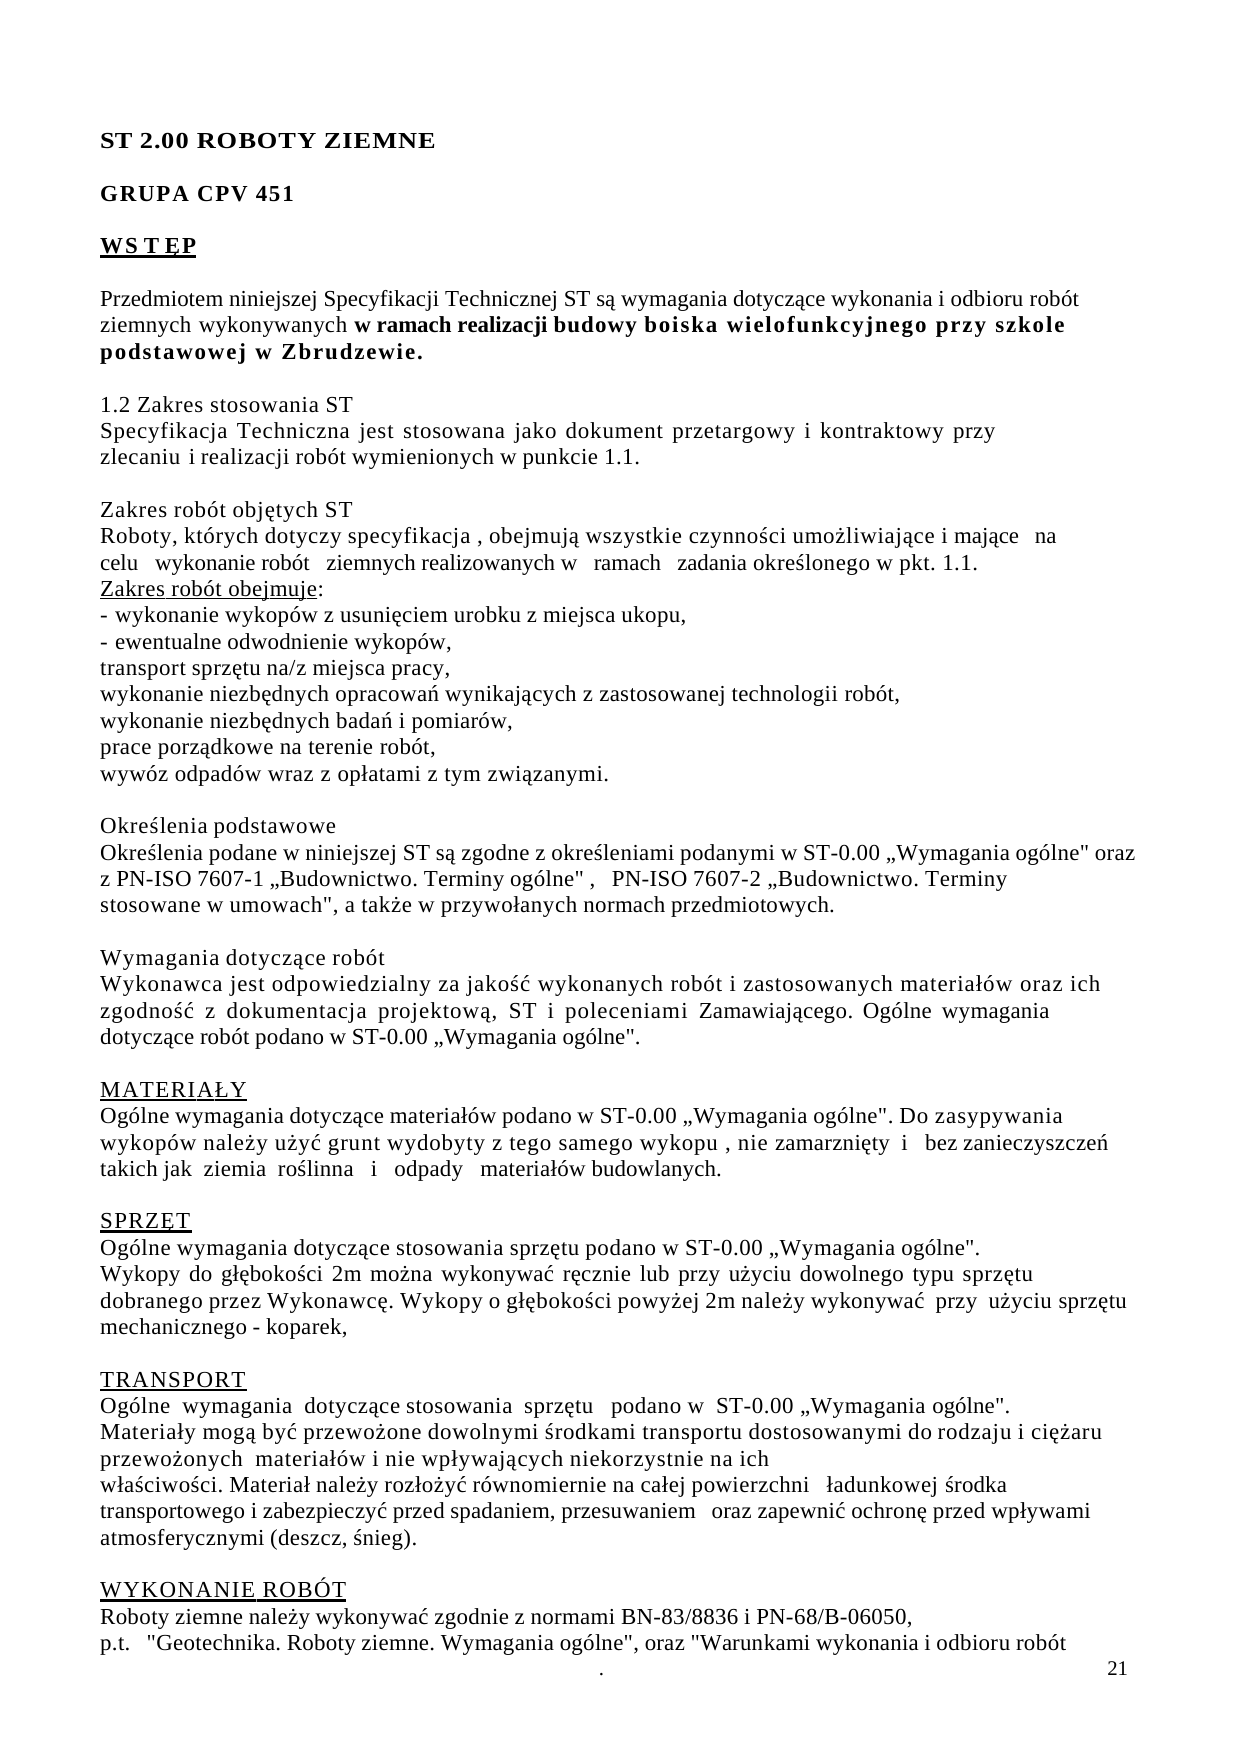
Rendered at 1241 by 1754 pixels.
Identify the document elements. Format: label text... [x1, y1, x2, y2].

list wykonanie niezbędnych opracowań wynikających z zastosowanej technologii robót, [100, 681, 1140, 707]
list celu wykonanie robót ziemnych realizowanych w ramach zadania określonego w pkt. 1.1. [100, 549, 1140, 575]
list stosowane w umowach", a także w przywołanych normach przedmiotowych. [100, 891, 1140, 918]
list GRUPA CPV 451 [100, 180, 1140, 206]
list Zakres robót objętych ST [100, 496, 1140, 522]
list prace porządkowe na terenie robót, [100, 733, 1140, 759]
list Określenia podstawowe [100, 812, 1140, 839]
list Roboty, których dotyczy specyfikacja , obejmują wszystkie czynności umożliwiające i mające na [100, 522, 1140, 549]
list właściwości. Materiał należy rozłożyć równomiernie na całej powierzchni ładunkowej środka transportowego i zabezpieczyć przed spadaniem, przesuwaniem oraz zapewnić ochronę przed wpływami atmosferycznymi (deszcz, śnieg). [100, 1471, 1140, 1550]
text Przedmiotem niniejszej Specyfikacji Technicznej ST są wymagania dotyczące wykonania i odbioru robót ziemnych wykonywanych w ramach realizacji budowy boiska wielofunkcyjnego przy szkole podstawowej w Zbrudzewie. [100, 285, 1140, 364]
list MATERIAŁY [100, 1076, 1140, 1102]
list Ogólne wymagania dotyczące stosowania sprzętu podano w ST-0.00 „Wymagania ogólne". [100, 1392, 1140, 1418]
list Wymagania dotyczące robót [100, 944, 1140, 970]
list wykonanie niezbędnych badań i pomiarów, [100, 707, 1140, 733]
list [100, 1629, 1140, 1656]
list Wykonawca jest odpowiedzialny za jakość wykonanych robót i zastosowanych materiałów oraz ich zgodność z dokumentacja projektową, ST i poleceniami Zamawiającego. Ogólne wymagania dotyczące robót podano w ST-0.00 „Wymagania ogólne". [100, 970, 1140, 1049]
list Wykopy do głębokości 2m można wykonywać ręcznie lub przy użyciu dowolnego typu sprzętu dobranego przez Wykonawcę. Wykopy o głębokości powyżej 2m należy wykonywać przy użyciu sprzętu mechanicznego - koparek, [100, 1260, 1140, 1339]
list Ogólne wymagania dotyczące stosowania sprzętu podano w ST-0.00 „Wymagania ogólne". [100, 1234, 1140, 1260]
list ST 2.00 ROBOTY ZIEMNE [100, 127, 1140, 153]
list Roboty ziemne należy wykonywać zgodnie z normami BN-83/8836 i PN-68/B-06050, [100, 1603, 1140, 1629]
list WYKONANIE ROBÓT [100, 1577, 1140, 1603]
list Materiały mogą być przewożone dowolnymi środkami transportu dostosowanymi do rodzaju i ciężaru przewożonych materiałów i nie wpływających niekorzystnie na ich [100, 1418, 1140, 1471]
list Określenia podane w niniejszej ST są zgodne z określeniami podanymi w ST-0.00 „Wymagania ogólne" oraz z PN-ISO 7607-1 „Budownictwo. Terminy ogólne" , PN-ISO 7607-2 „Budownictwo. Terminy [100, 839, 1140, 891]
list Ogólne wymagania dotyczące materiałów podano w ST-0.00 „Wymagania ogólne". Do zasypywania wykopów należy użyć grunt wydobyty z tego samego wykopu , nie zamarznięty i bez zanieczyszczeń takich jak ziemia roślinna i odpady materiałów budowlanych. [100, 1102, 1140, 1181]
list TRANSPORT [100, 1366, 1140, 1392]
list zlecaniu i realizacji robót wymienionych w punkcie 1.1. [100, 443, 1140, 470]
list Specyfikacja Techniczna jest stosowana jako dokument przetargowy i kontraktowy przy [100, 417, 1140, 443]
list WS T ĘP [100, 232, 1140, 259]
list 1.2 Zakres stosowania ST [100, 391, 1140, 417]
list SPRZĘT [100, 1208, 1140, 1234]
list transport sprzętu na/z miejsca pracy, [100, 654, 1140, 681]
list - ewentualne odwodnienie wykopów, [100, 628, 1140, 654]
list Zakres robót obejmuje: [100, 575, 1140, 601]
list wywóz odpadów wraz z opłatami z tym związanymi. [100, 759, 1140, 786]
list - wykonanie wykopów z usunięciem urobku z miejsca ukopu, [100, 601, 1140, 628]
